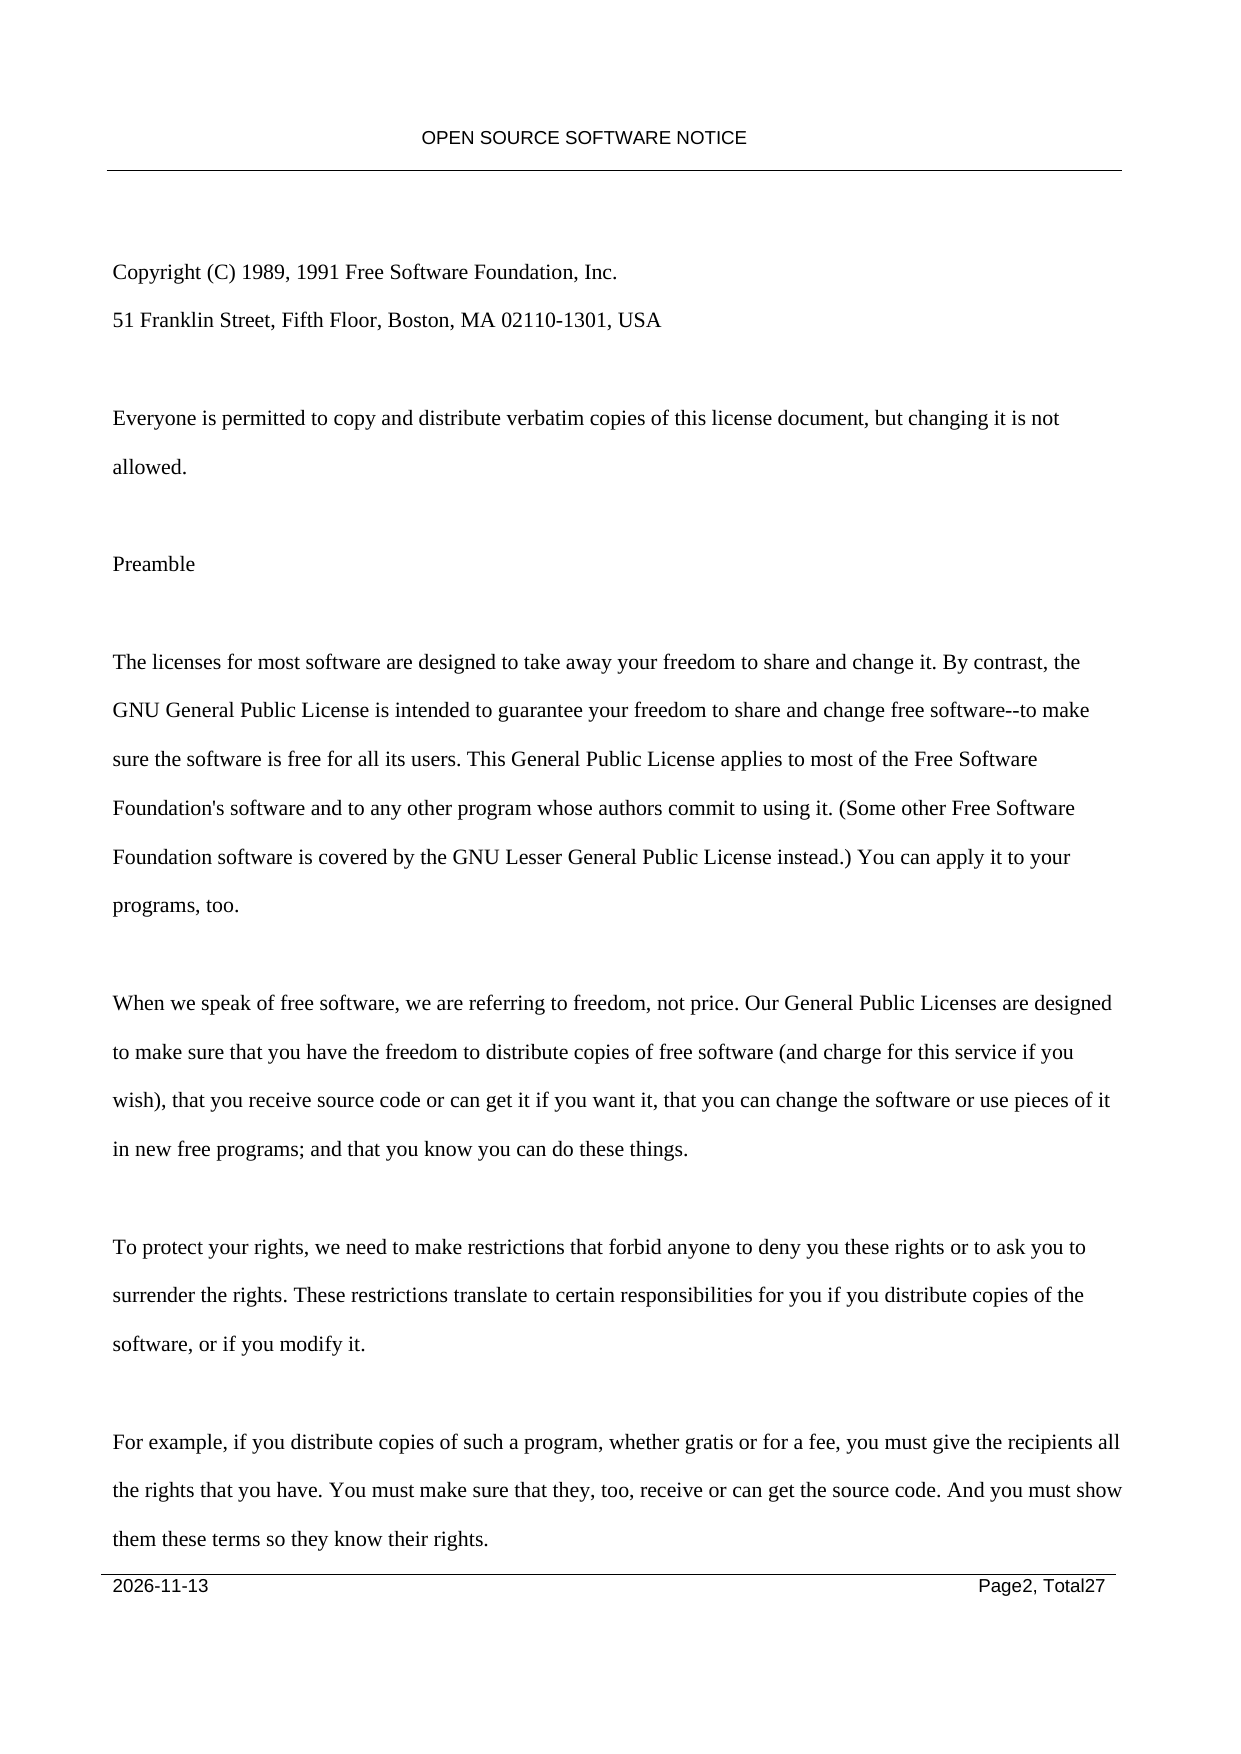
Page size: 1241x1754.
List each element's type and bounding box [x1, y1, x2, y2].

text [112, 206, 1128, 1555]
